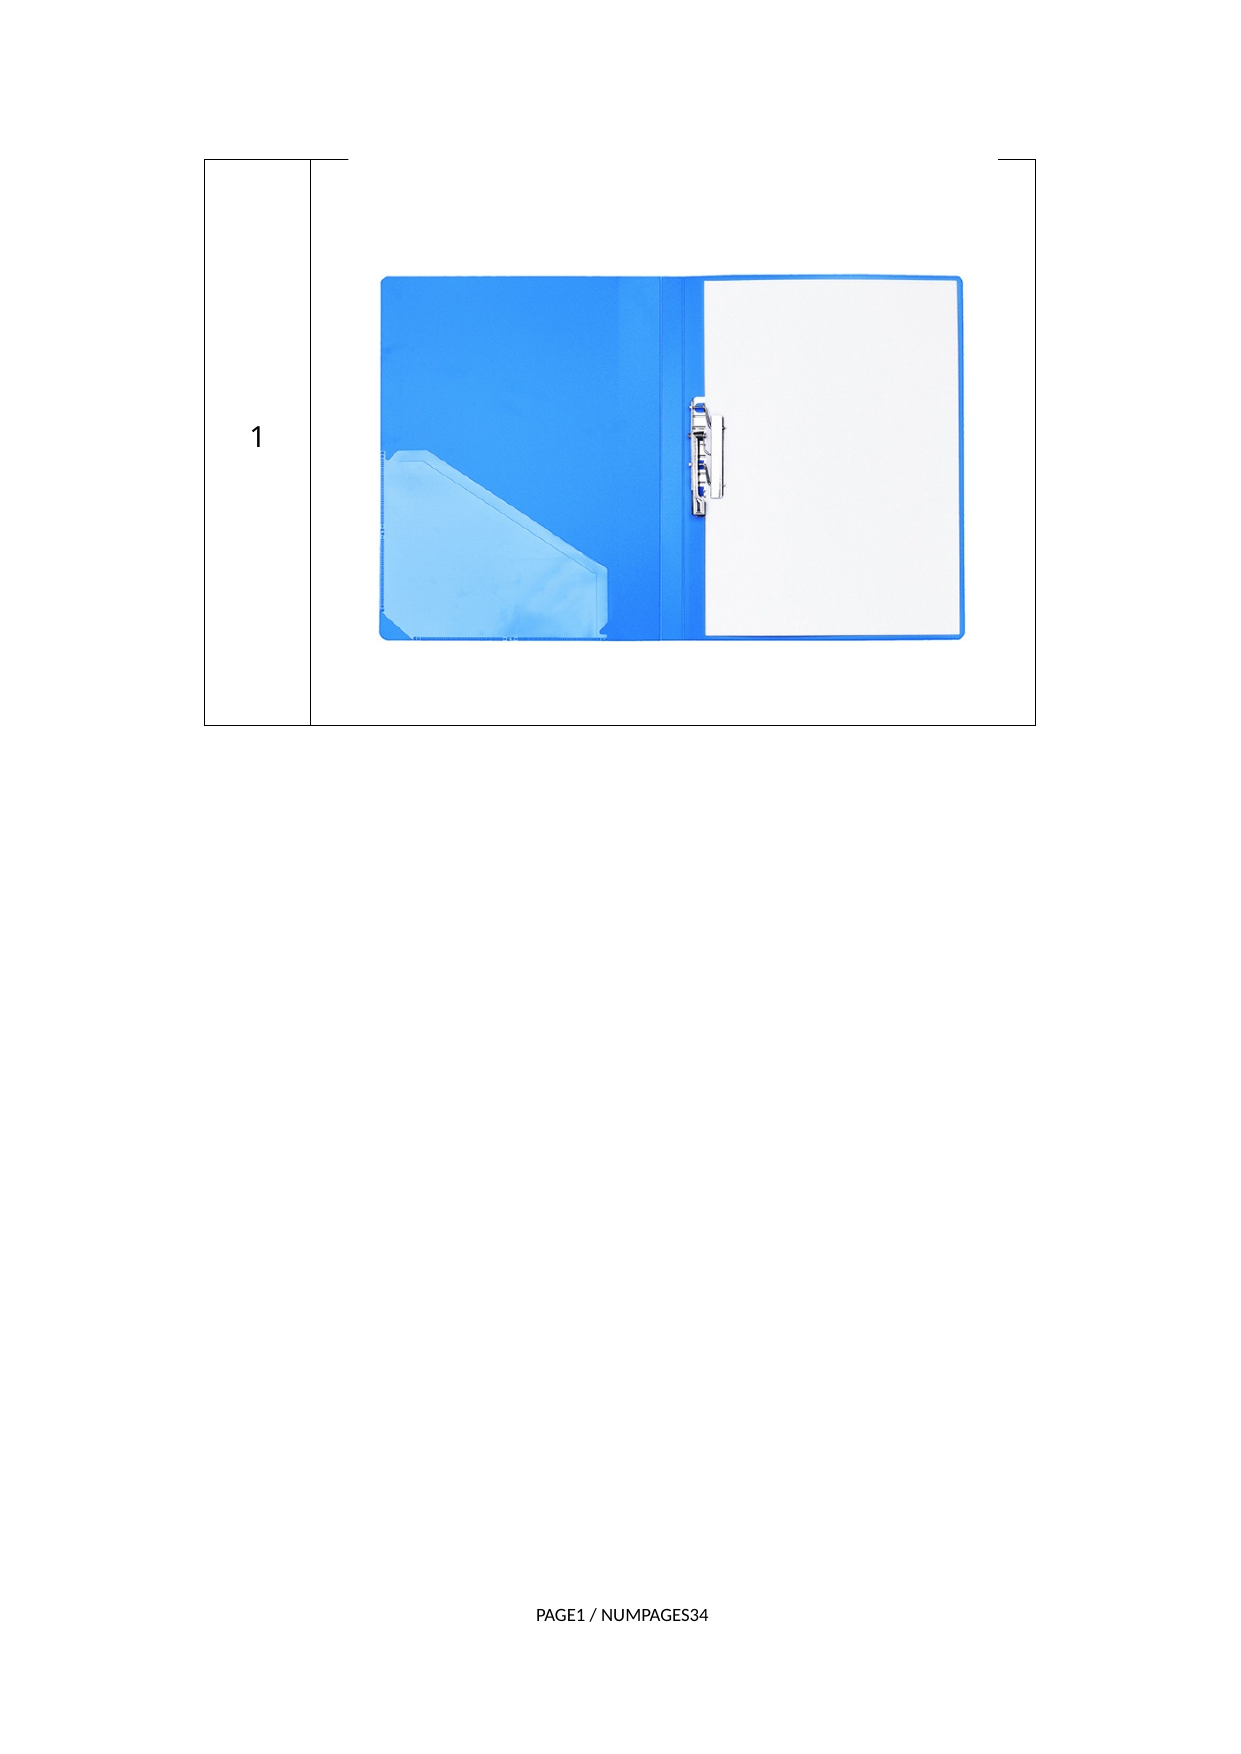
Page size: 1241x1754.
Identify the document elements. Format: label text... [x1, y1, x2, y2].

table_cell 1 [205, 160, 310, 724]
picture [348, 159, 998, 687]
table_cell [311, 160, 1035, 724]
